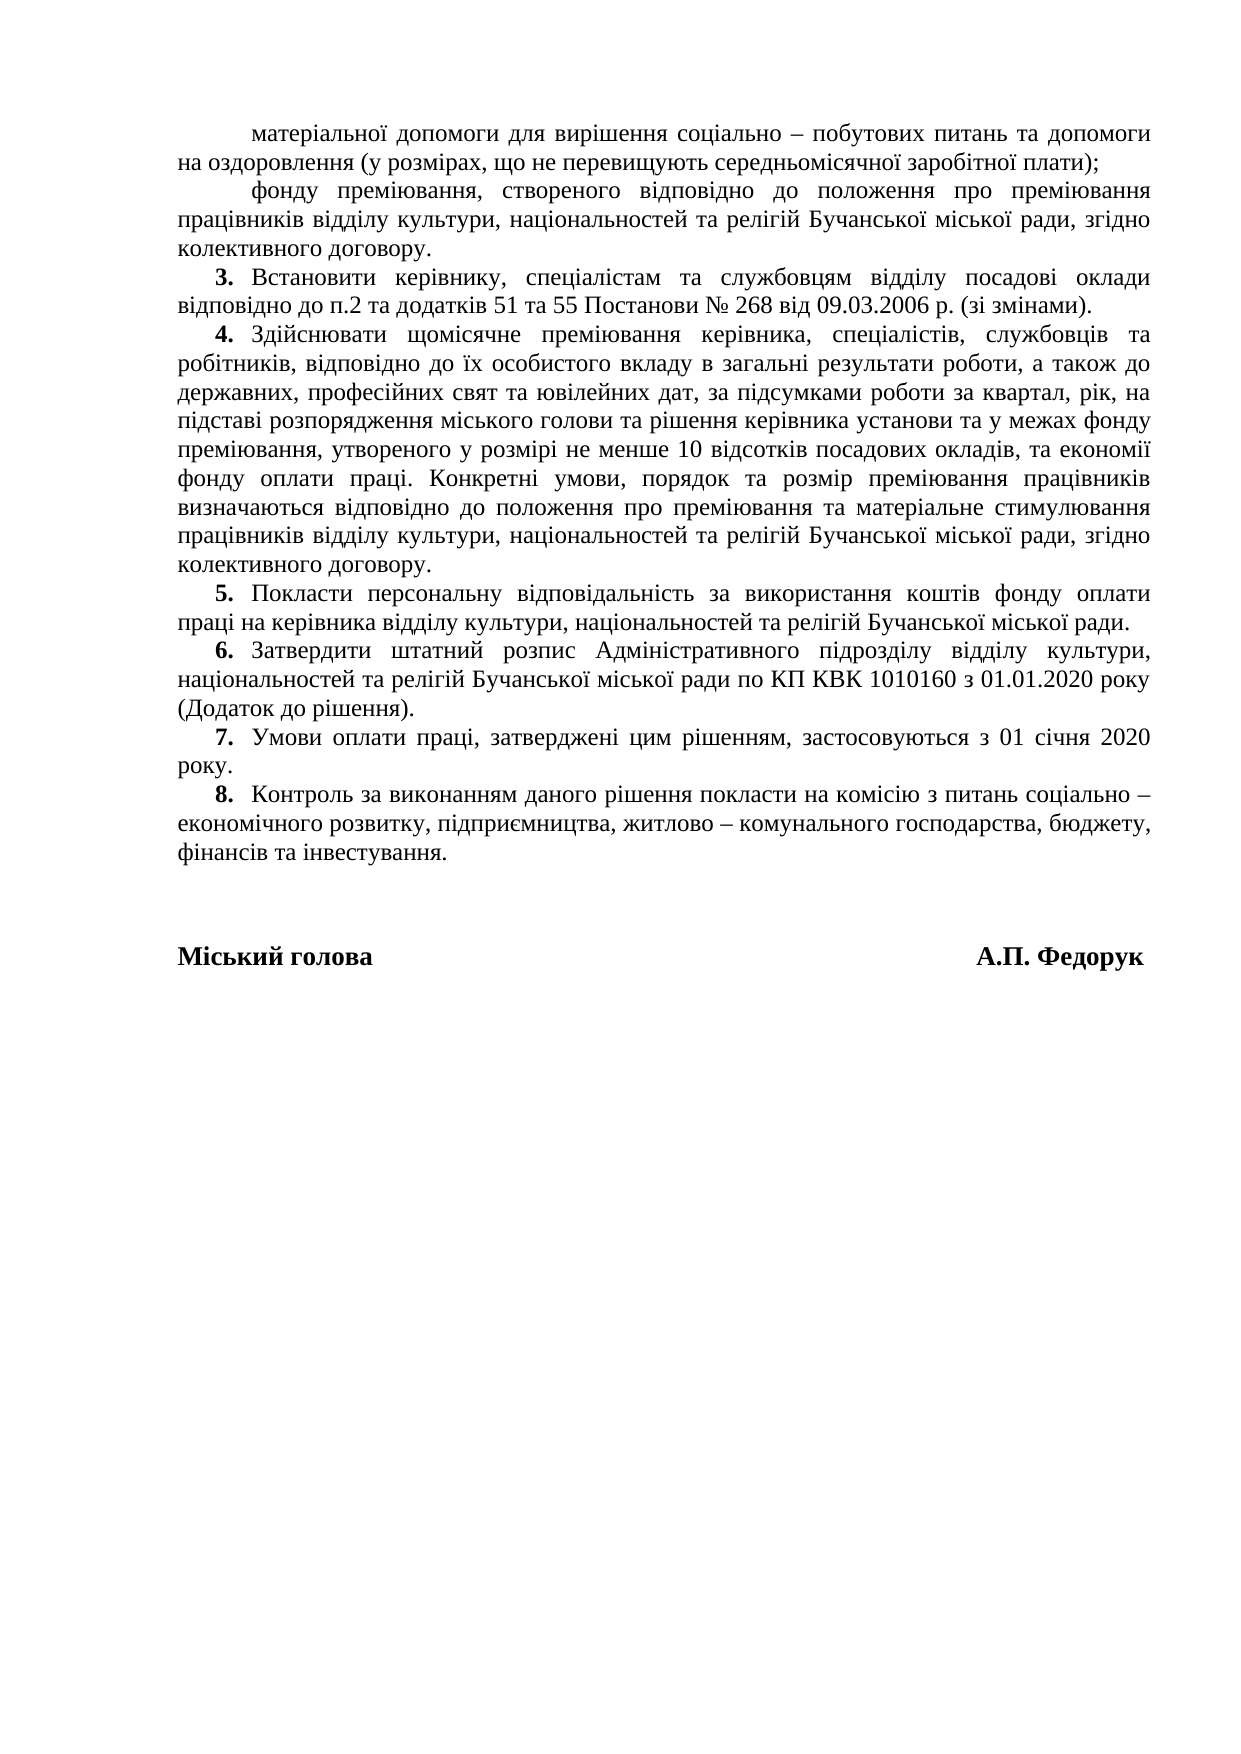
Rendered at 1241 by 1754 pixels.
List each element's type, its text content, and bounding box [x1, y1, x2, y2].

list Покласти персональну відповідальність за використання коштів фонду оплати праці на керівника відділу культури, національностей та релігій Бучанської міської ради. [177, 578, 1152, 636]
list Контроль за виконанням даного рішення покласти на комісію з питань соціально – економічного розвитку, підприємництва, житлово – комунального господарства, бюджету, фінансів та інвестування. [177, 779, 1152, 866]
text матеріальної допомоги для вирішення соціально – побутових питань та допомоги на оздоровлення (у розмірах, що не перевищують середньомісячної заробітної плати); [177, 118, 1152, 176]
text Міський голова А.П. Федорук [177, 940, 1152, 971]
list Здійснювати щомісячне преміювання керівника, спеціалістів, службовців та робітників, відповідно до їх особистого вкладу в загальні результати роботи, а також до державних, професійних свят та ювілейних дат, за підсумками роботи за квартал, рік, на підставі розпорядження міського голови та рішення керівника установи та у межах фонду преміювання, утвореного у розмірі не менше 10 відсотків посадових окладів, та економії фонду оплати праці. Конкретні умови, порядок та розмір преміювання працівників визначаються відповідно до положення про преміювання та матеріальне стимулювання працівників відділу культури, національностей та релігій Бучанської міської ради, згідно колективного договору. [177, 319, 1152, 578]
text фонду преміювання, створеного відповідно до положення про преміювання працівників відділу культури, національностей та релігій Бучанської міської ради, згідно колективного договору. [177, 176, 1152, 262]
list Затвердити штатний розпис Адміністративного підрозділу відділу культури, національностей та релігій Бучанської міської ради по КП КВК 1010160 з 01.01.2020 року (Додаток до рішення). [177, 636, 1152, 722]
list Умови оплати праці, затверджені цим рішенням, застосовуються з 01 січня 2020 року. [177, 722, 1152, 779]
list Встановити керівнику, спеціалістам та службовцям відділу посадові оклади відповідно до п.2 та додатків 51 та 55 Постанови № 268 від 09.03.2006 р. (зі змінами). [177, 262, 1152, 319]
